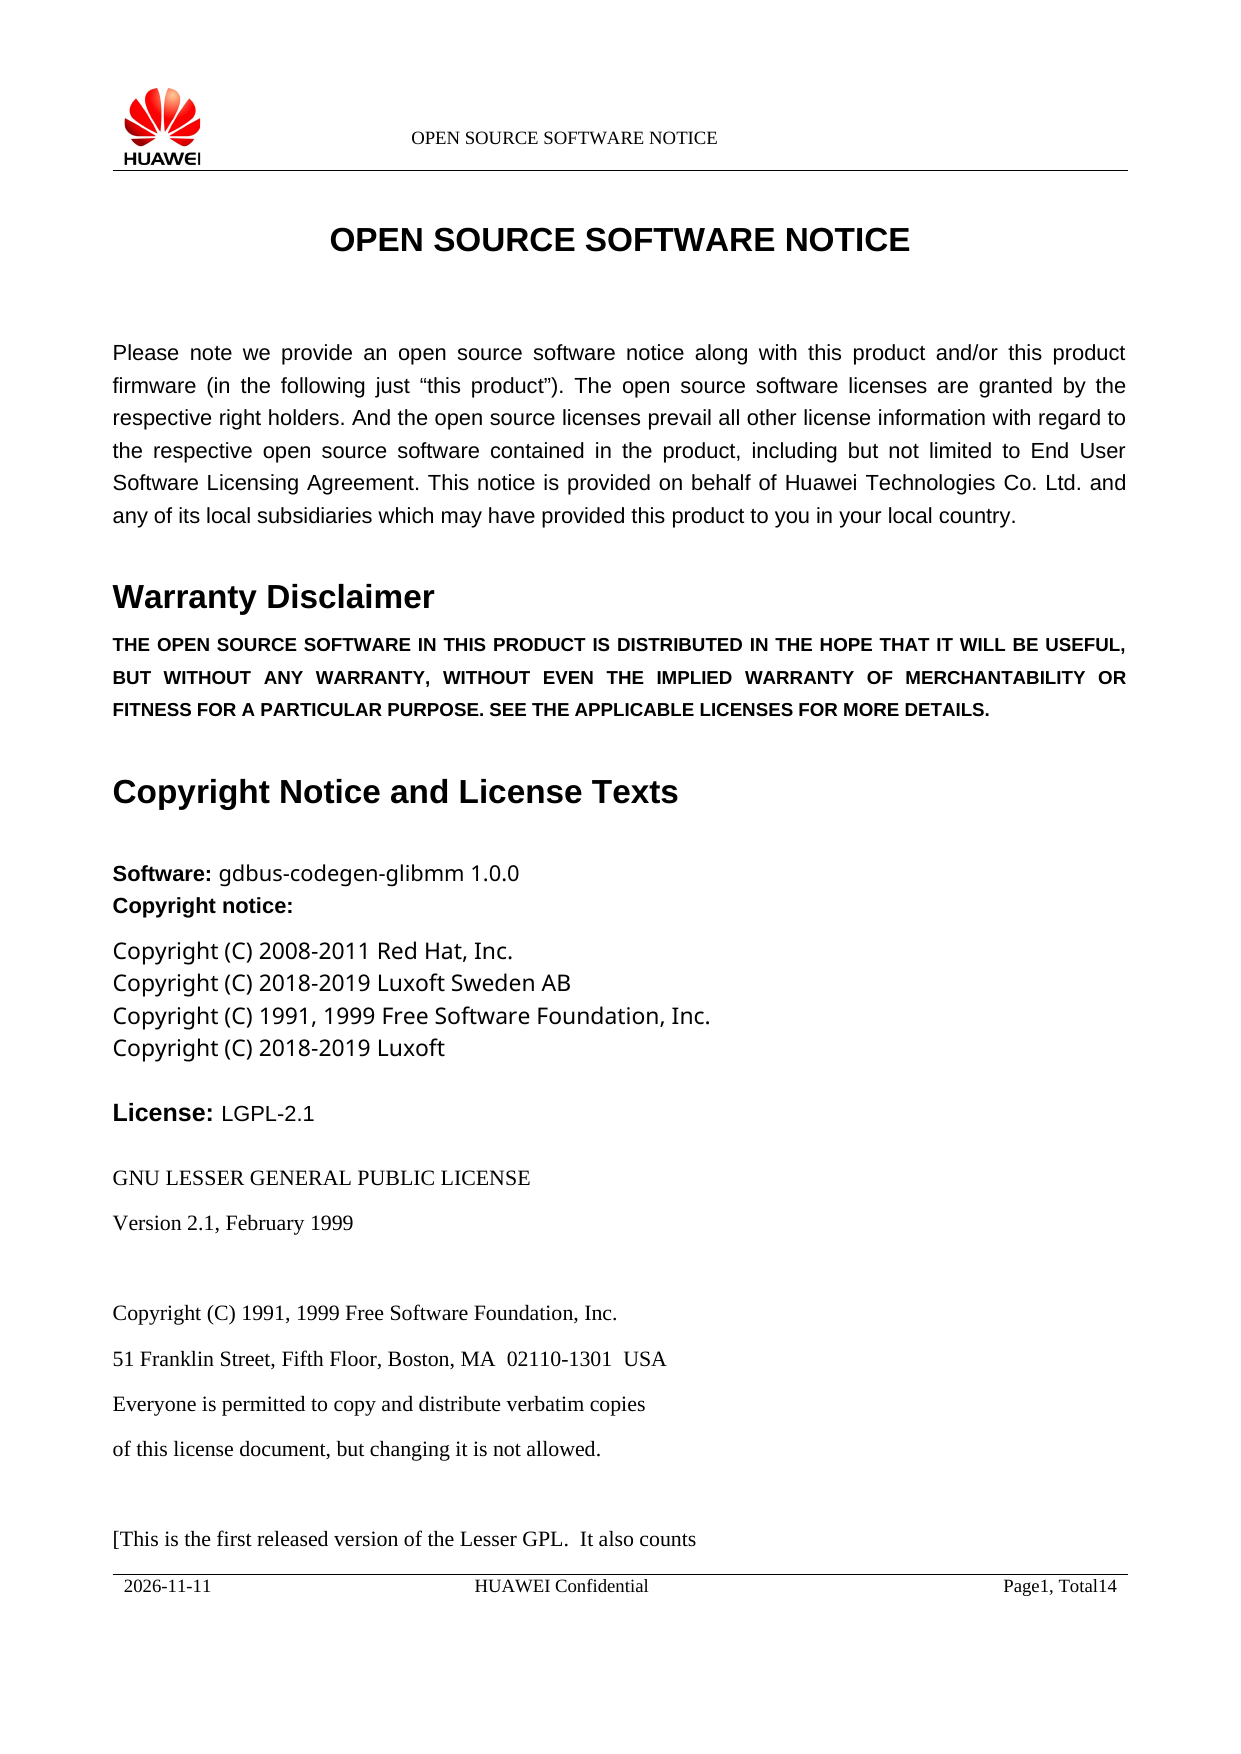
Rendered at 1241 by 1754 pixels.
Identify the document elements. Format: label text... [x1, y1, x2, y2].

text The open source software in this product is distributed in the hope that it will be useful, but WITHOUT ANY WARRANTY, without even the implied warranty of MERCHANTABILITY or FITNESS FOR A PARTICULAR PURPOSE. See the applicable licenses for more details. [112, 629, 1128, 726]
text of this license document, but changing it is not allowed. [112, 1432, 1128, 1464]
text Copyright notice: [112, 889, 1128, 921]
text Please note we provide an open source software notice along with this product and/or this product firmware (in the following just “this product”). The open source software licenses are granted by the respective right holders. And the open source licenses prevail all other license information with regard to the respective open source software contained in the product, including but not limited to End User Software Licensing Agreement. This notice is provided on behalf of Huawei Technologies Co. Ltd. and any of its local subsidiaries which may have provided this product to you in your local country. [112, 336, 1128, 531]
text [This is the first released version of the Lesser GPL. It also counts [112, 1522, 1128, 1555]
text 51 Franklin Street, Fifth Floor, Boston, MA 02110-1301 USA [112, 1342, 1128, 1374]
text Copyright (C) 1991, 1999 Free Software Foundation, Inc. [112, 1297, 1128, 1329]
text Version 2.1, February 1999 [112, 1207, 1128, 1239]
text Warranty Disclaimer [112, 564, 1128, 629]
text License: LGPL-2.1 [112, 1096, 1128, 1129]
text OPEN SOURCE SOFTWARE NOTICE [112, 206, 1128, 271]
picture [124, 88, 201, 165]
title Software: gdbus-codegen-glibmm 1.0.0 [112, 856, 1128, 889]
text GNU LESSER GENERAL PUBLIC LICENSE [112, 1161, 1128, 1194]
text Copyright (C) 2008-2011 Red Hat, Inc. Copyright (C) 2018-2019 Luxoft Sweden AB Copyright (C) 1991, 1999 Free Software Foundation, Inc. Copyright (C) 2018-2019 Luxoft [112, 934, 1128, 1096]
text Copyright Notice and License Texts [112, 759, 1128, 824]
text Everyone is permitted to copy and distribute verbatim copies [112, 1387, 1128, 1419]
